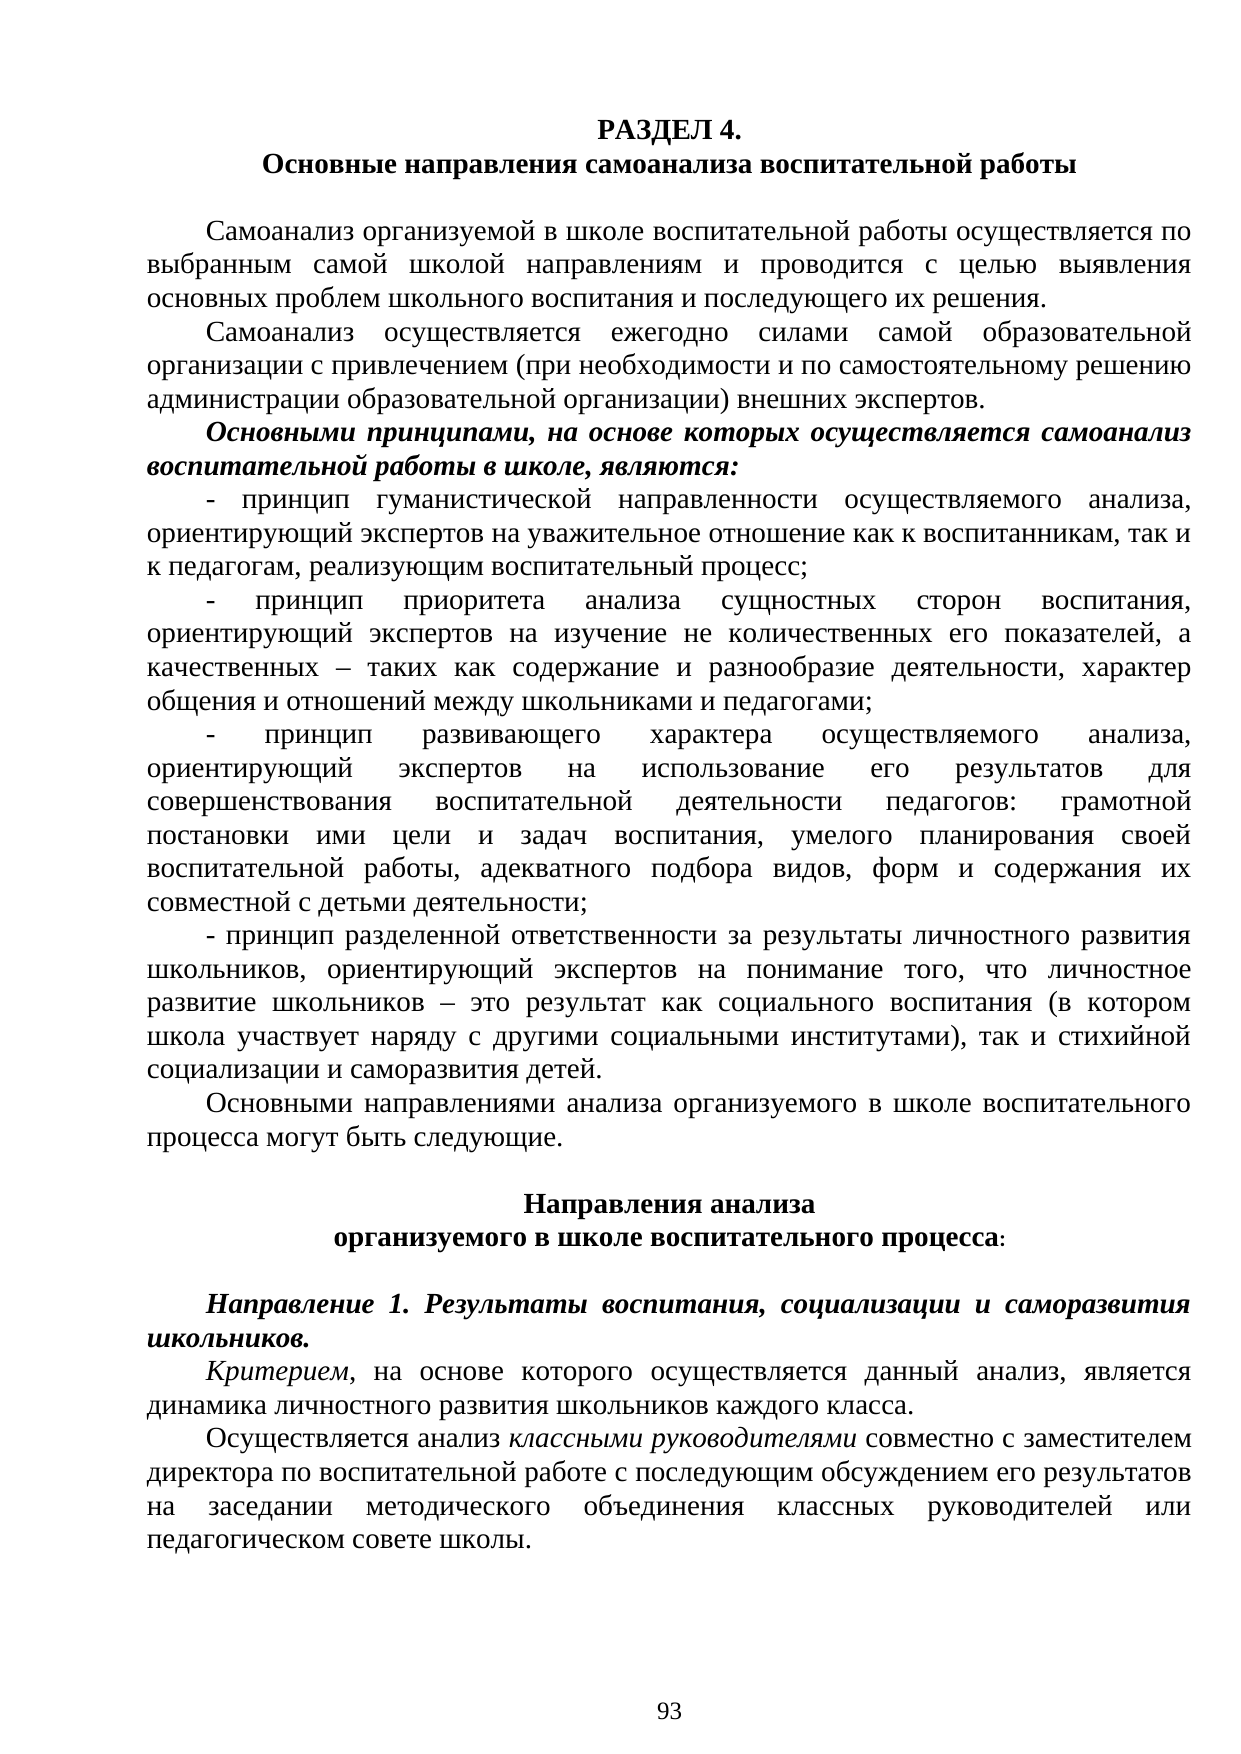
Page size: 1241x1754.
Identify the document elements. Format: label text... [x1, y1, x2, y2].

text организуемого в школе воспитательного процесса: [147, 1219, 1192, 1253]
text РАЗДЕЛ 4. [147, 112, 1192, 146]
text - принцип разделенной ответственности за результаты личностного развития школьников, ориентирующий экспертов на понимание того, что личностное развитие школьников – это результат как социального воспитания (в котором школа участвует наряду с другими социальными институтами), так и стихийной социализации и саморазвития детей. [147, 917, 1192, 1085]
text - принцип гуманистической направленности осуществляемого анализа, ориентирующий экспертов на уважительное отношение как к воспитанникам, так и к педагогам, реализующим воспитательный процесс; [147, 481, 1192, 582]
text - принцип приоритета анализа сущностных сторон воспитания, ориентирующий экспертов на изучение не количественных его показателей, а качественных – таких как содержание и разнообразие деятельности, характер общения и отношений между школьниками и педагогами; [147, 582, 1192, 716]
text Направления анализа [147, 1186, 1192, 1219]
text Основными направлениями анализа организуемого в школе воспитательного процесса могут быть следующие. [147, 1085, 1192, 1152]
text Направление 1. Результаты воспитания, социализации и саморазвития школьников. [147, 1286, 1192, 1353]
text Самоанализ осуществляется ежегодно силами самой образовательной организации с привлечением (при необходимости и по самостоятельному решению администрации образовательной организации) внешних экспертов. [147, 314, 1192, 414]
text Самоанализ организуемой в школе воспитательной работы осуществляется по выбранным самой школой направлениям и проводится с целью выявления основных проблем школьного воспитания и последующего их решения. [147, 213, 1192, 314]
text - принцип развивающего характера осуществляемого анализа, ориентирующий экспертов на использование его результатов для совершенствования воспитательной деятельности педагогов: грамотной постановки ими цели и задач воспитания, умелого планирования своей воспитательной работы, адекватного подбора видов, форм и содержания их совместной с детьми деятельности; [147, 716, 1192, 917]
text Основными принципами, на основе которых осуществляется самоанализ воспитательной работы в школе, являются: [147, 414, 1192, 481]
text Критерием, на основе которого осуществляется данный анализ, является динамика личностного развития школьников каждого класса. [147, 1353, 1192, 1421]
text Основные направления самоанализа воспитательной работы [147, 146, 1192, 179]
text Осуществляется анализ классными руководителями совместно с заместителем директора по воспитательной работе с последующим обсуждением его результатов на заседании методического объединения классных руководителей или педагогическом совете школы. [147, 1421, 1192, 1555]
